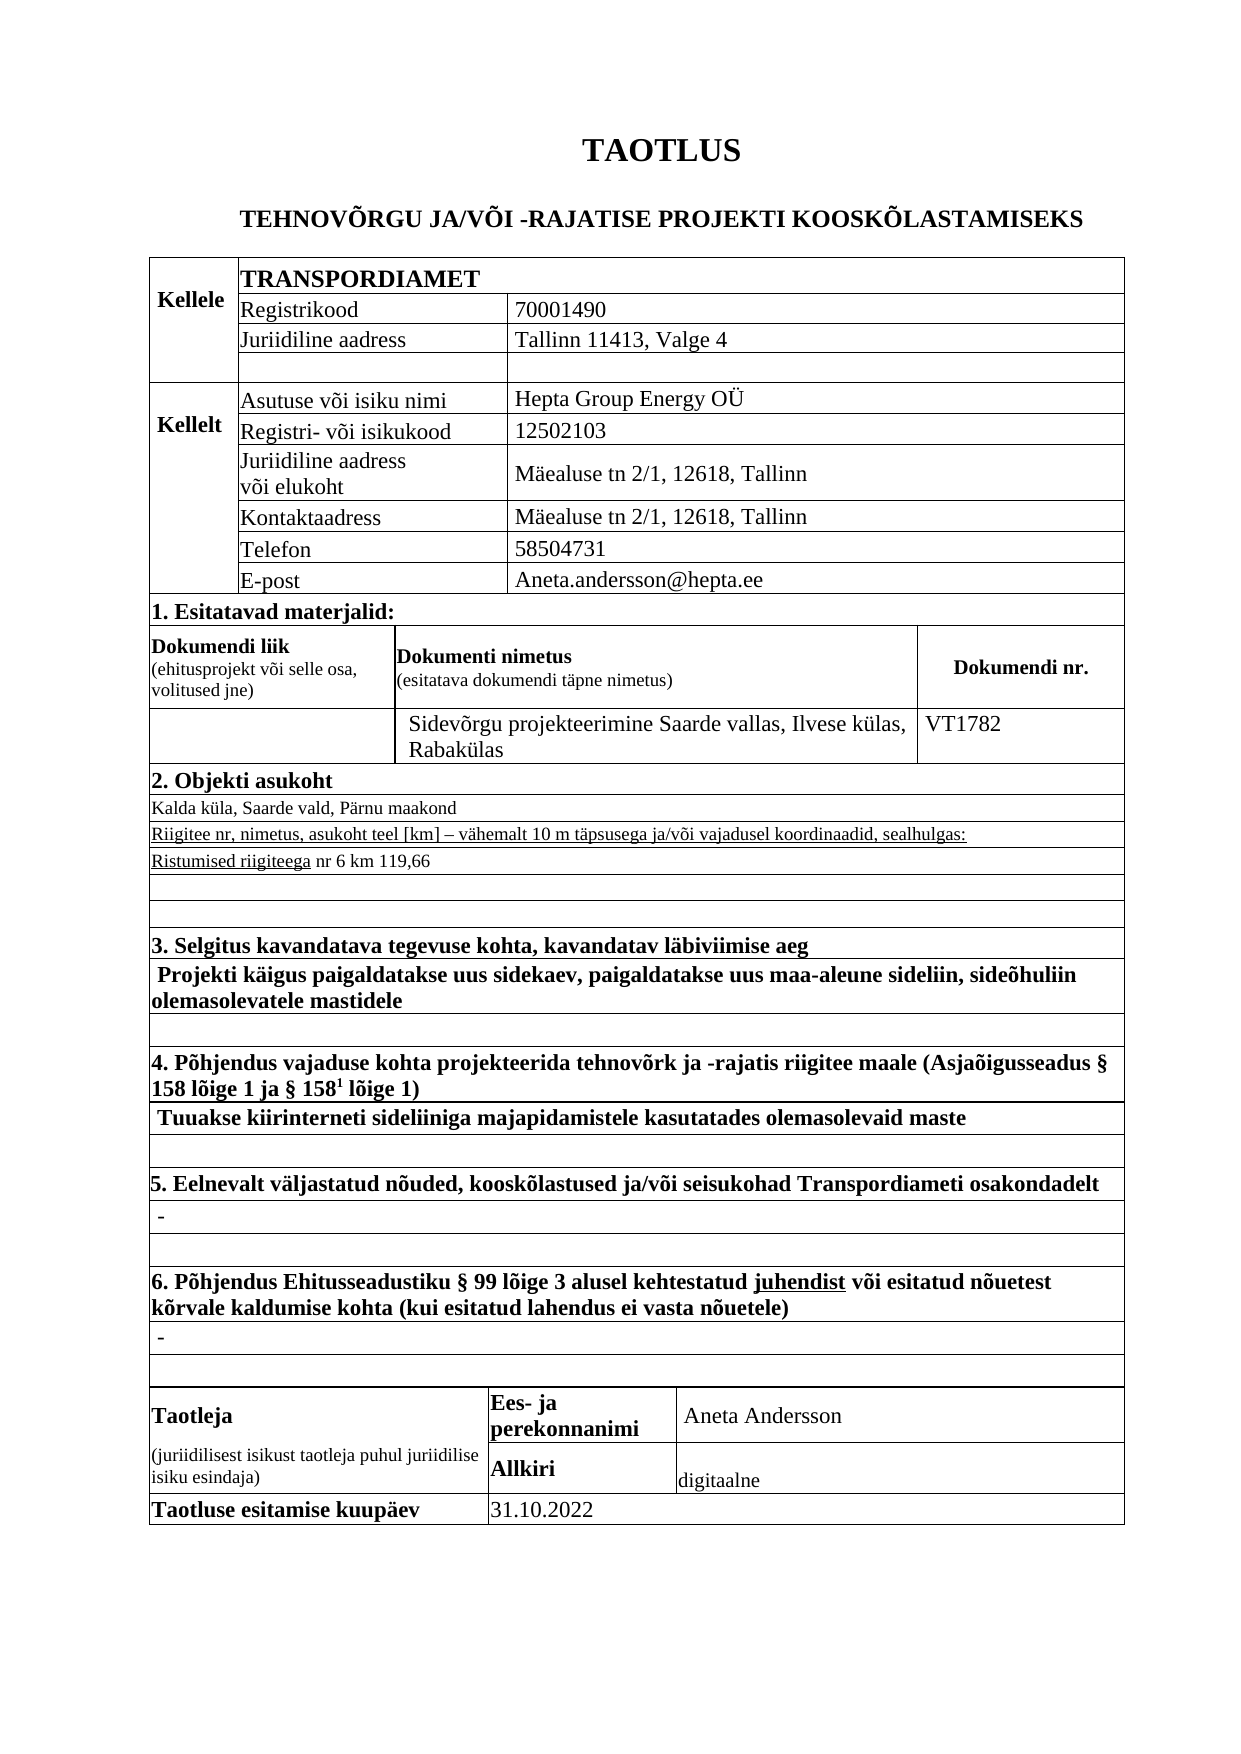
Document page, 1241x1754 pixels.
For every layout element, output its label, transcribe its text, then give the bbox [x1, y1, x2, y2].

table_cell Telefon [239, 532, 507, 562]
table_cell Kalda küla, Saarde vald, Pärnu maakond [150, 795, 1124, 821]
table_cell 12502103 [508, 414, 1124, 444]
table_cell Registrikood [239, 294, 507, 322]
table_cell Taotleja [150, 1388, 488, 1442]
table_cell Dokumendi nr. [918, 626, 1124, 707]
table_cell [150, 1135, 1124, 1167]
table_cell Kontaktaadress [239, 501, 507, 531]
table_cell Juriidiline aadress [239, 324, 507, 352]
table_cell Registri- või isikukood [239, 414, 507, 444]
table_cell Riigitee nr, nimetus, asukoht teel [km] – vähemalt 10 m täpsusega ja/või vajadusel koordinaadid, sealhulgas: [150, 822, 1124, 847]
text TEHNOVÕRGU JA/VÕI -RAJATISE PROJEKTI KOOSKÕLASTAMISEKS [177, 204, 1146, 233]
table_cell Dokumenti nimetus (esitatava dokumendi täpne nimetus) [396, 626, 917, 707]
table_cell E-post [239, 563, 507, 593]
table_cell Aneta.andersson@hepta.ee [508, 563, 1124, 593]
table_cell [150, 875, 1124, 900]
table_cell 3. Selgitus kavandatava tegevuse kohta, kavandatav läbiviimise aeg [150, 928, 1124, 958]
table_cell Allkiri [489, 1443, 676, 1492]
table_cell [150, 709, 394, 763]
table_cell Tallinn 11413, Valge 4 [508, 324, 1124, 352]
table_cell Hepta Group Energy OÜ [508, 383, 1124, 413]
table_cell [150, 1355, 1124, 1386]
table_cell Juriidiline aadress või elukoht [239, 445, 507, 499]
table_header Kellele [150, 258, 238, 382]
table_cell Sidevõrgu projekteerimine Saarde vallas, Ilvese külas, Rabakülas [396, 709, 917, 763]
table_cell Projekti käigus paigaldatakse uus sidekaev, paigaldatakse uus maa-aleune sideliin, sideõhuliin olemasolevatele mastidele [150, 959, 1124, 1013]
table_cell Ristumised riigiteega nr 6 km 119,66 [150, 848, 1124, 874]
table_cell 4. Põhjendus vajaduse kohta projekteerida tehnovõrk ja -rajatis riigitee maale (Asjaõigusseadus § 158 lõige 1 ja § 1581 lõige 1) [150, 1047, 1124, 1101]
table_cell - [150, 1201, 1124, 1233]
table_cell Aneta Andersson [677, 1388, 1124, 1442]
table_cell Taotluse esitamise kuupäev [150, 1494, 488, 1524]
table_cell [150, 1014, 1124, 1046]
table_cell digitaalne [677, 1443, 1124, 1492]
table_cell 2. Objekti asukoht [150, 764, 1124, 794]
table_cell 1. Esitatavad materjalid: [150, 594, 1124, 624]
table_cell (juriidilisest isikust taotleja puhul juriidilise isiku esindaja) [150, 1442, 488, 1492]
table_cell Mäealuse tn 2/1, 12618, Tallinn [508, 445, 1124, 499]
table_cell Asutuse või isiku nimi [239, 383, 507, 413]
table_cell Kellelt [150, 383, 238, 593]
table_cell - [150, 1322, 1124, 1354]
table_cell Mäealuse tn 2/1, 12618, Tallinn [508, 501, 1124, 531]
table_cell [150, 1234, 1124, 1266]
table_cell VT1782 [918, 709, 1124, 763]
table_cell Ees- ja perekonnanimi [489, 1388, 676, 1442]
table_cell 31.10.2022 [489, 1494, 1124, 1524]
table_cell Tuuakse kiirinterneti sideliiniga majapidamistele kasutatades olemasolevaid maste [150, 1103, 1124, 1134]
table_cell 58504731 [508, 532, 1124, 562]
table_header TRANSPORDIAMET [239, 258, 1124, 293]
table_cell 5. Eelnevalt väljastatud nõuded, kooskõlastused ja/või seisukohad Transpordiameti osakondadelt [150, 1168, 1124, 1200]
text TAOTLUS [177, 130, 1146, 168]
table_cell [150, 901, 1124, 927]
table_cell 70001490 [508, 294, 1124, 322]
table_cell Dokumendi liik (ehitusprojekt või selle osa, volitused jne) [150, 626, 394, 707]
table_cell [239, 353, 507, 382]
table_cell [508, 353, 1124, 382]
table_cell 6. Põhjendus Ehitusseadustiku § 99 lõige 3 alusel kehtestatud juhendist või esitatud nõuetest kõrvale kaldumise kohta (kui esitatud lahendus ei vasta nõuetele) [150, 1267, 1124, 1321]
